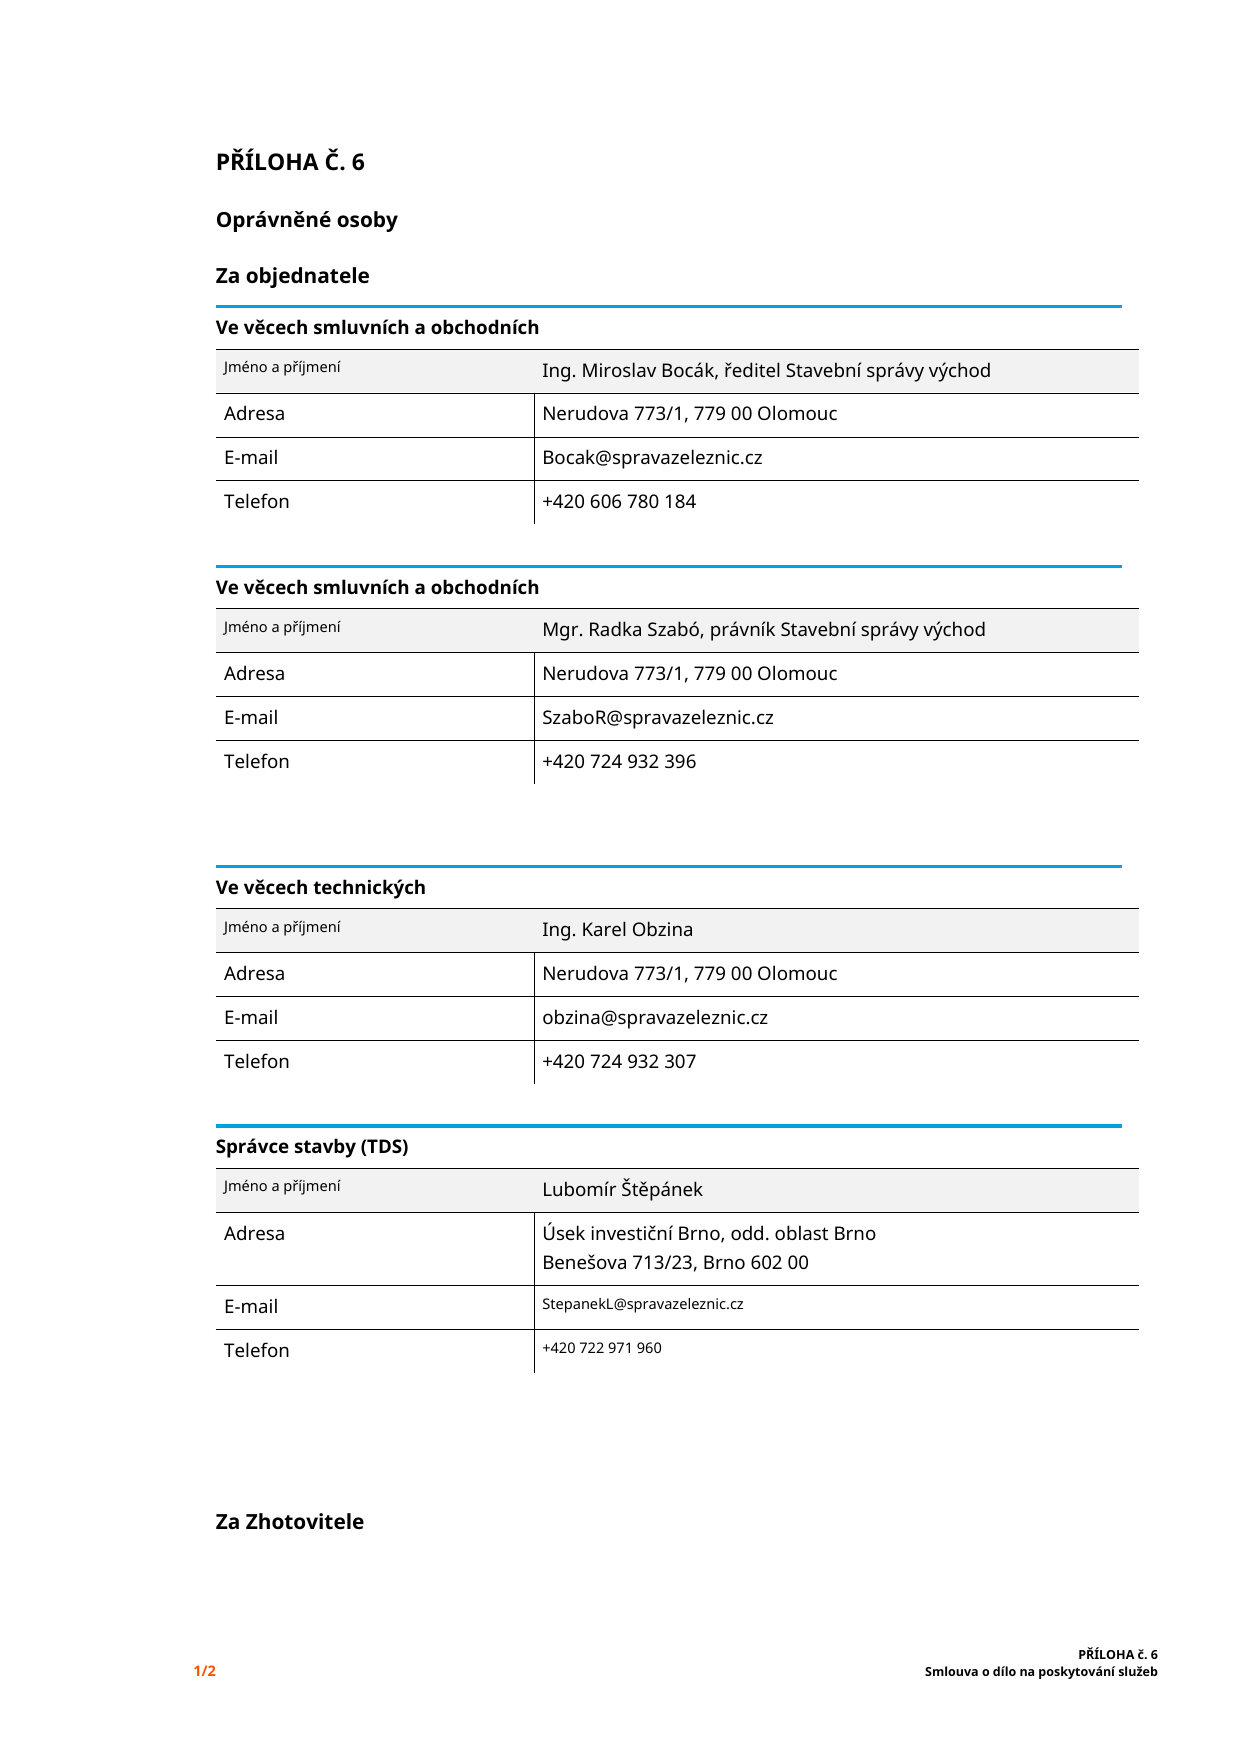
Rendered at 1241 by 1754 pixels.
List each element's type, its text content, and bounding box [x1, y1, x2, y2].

table_cell StepanekL@spravazeleznic.cz [535, 1286, 1139, 1329]
table_cell Nerudova 773/1, 779 00 Olomouc [535, 953, 1139, 996]
table_cell Telefon [216, 1330, 534, 1373]
table_cell Adresa [216, 1213, 534, 1285]
table_cell +420 606 780 184 [535, 481, 1139, 524]
table_cell Nerudova 773/1, 779 00 Olomouc [535, 394, 1139, 436]
table_cell obzina@spravazeleznic.cz [535, 997, 1139, 1040]
table_cell E-mail [216, 1286, 534, 1329]
table_cell Adresa [216, 394, 534, 436]
table_cell Telefon [216, 741, 534, 784]
table_cell Adresa [216, 953, 534, 996]
table_cell Úsek investiční Brno, odd. oblast Brno Benešova 713/23, Brno 602 00 [535, 1213, 1139, 1285]
table_cell E-mail [216, 997, 534, 1040]
text Příloha č. 6 [216, 146, 1122, 177]
table_cell E-mail [216, 697, 534, 740]
text Ve věcech smluvních a obchodních [216, 568, 1122, 599]
table_cell E-mail [216, 438, 534, 480]
text Ve věcech smluvních a obchodních [216, 308, 1122, 340]
table_cell Adresa [216, 653, 534, 696]
table_cell +420 724 932 307 [535, 1041, 1139, 1084]
text Oprávněné osoby [216, 205, 1122, 233]
text Ve věcech technických [216, 868, 1122, 899]
table_header Jméno a příjmení [216, 1169, 534, 1212]
table_cell +420 722 971 960 [535, 1330, 1139, 1373]
table_cell Bocak@spravazeleznic.cz [535, 438, 1139, 480]
table_header Jméno a příjmení [216, 609, 534, 652]
table_header Jméno a příjmení [216, 909, 534, 952]
table_cell Telefon [216, 481, 534, 524]
text Za objednatele [216, 261, 1122, 290]
table_cell +420 724 932 396 [535, 741, 1139, 784]
table_cell Telefon [216, 1041, 534, 1084]
table_header Ing. Miroslav Bocák, ředitel Stavební správy východ [534, 350, 1139, 392]
table_header Ing. Karel Obzina [534, 909, 1139, 952]
table_header Mgr. Radka Szabó, právník Stavební správy východ [534, 609, 1139, 652]
table_cell SzaboR@spravazeleznic.cz [535, 697, 1139, 740]
table_cell Nerudova 773/1, 779 00 Olomouc [535, 653, 1139, 696]
text Za Zhotovitele [216, 1507, 1122, 1536]
table_header Jméno a příjmení [216, 350, 534, 392]
table_header Lubomír Štěpánek [534, 1169, 1139, 1212]
text Správce stavby (TDS) [216, 1128, 1122, 1159]
